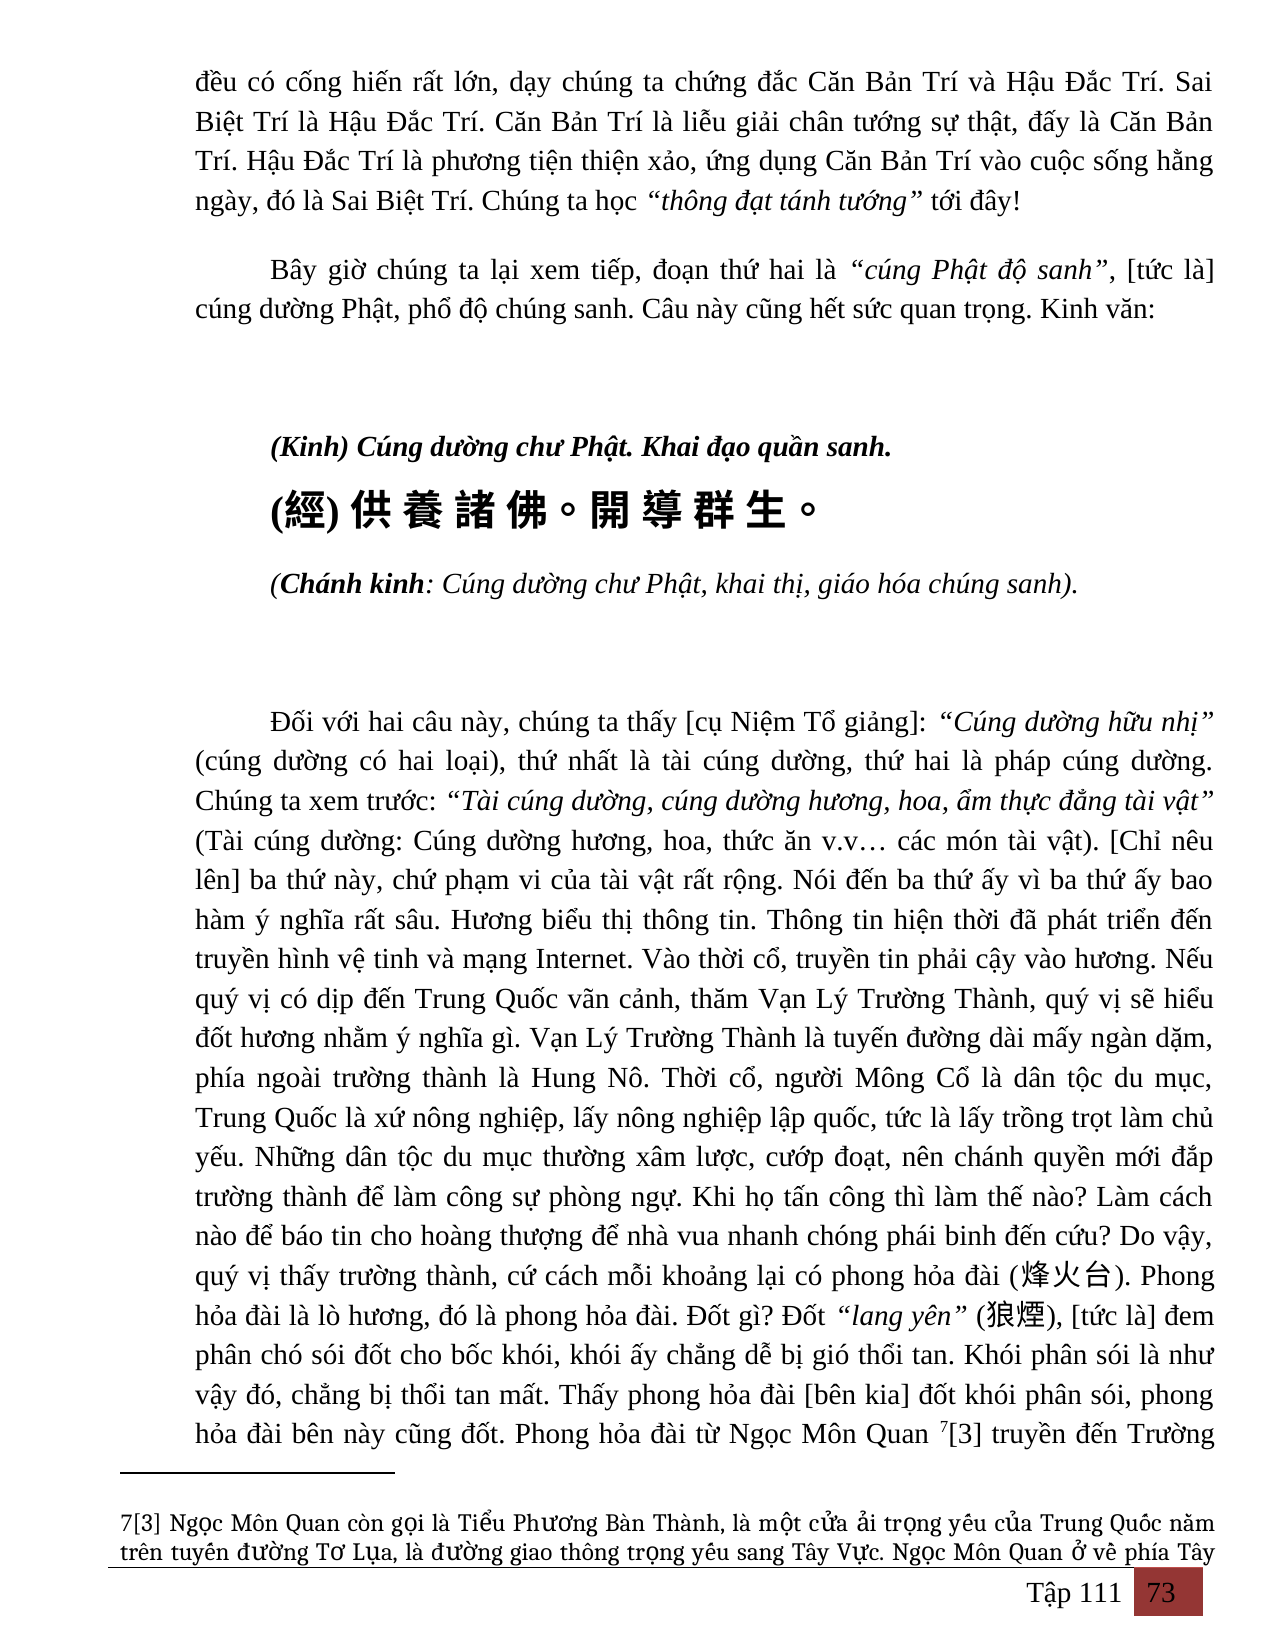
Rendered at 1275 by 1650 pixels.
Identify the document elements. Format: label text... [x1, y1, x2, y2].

text (Chánh kinh: Cúng dường chư Phật, khai thị, giáo hóa chúng sanh). [120, 562, 1215, 602]
text (Kinh) Cúng dường chư Phật. Khai đạo quần sanh. [120, 424, 1215, 464]
text Bây giờ chúng ta lại xem tiếp, đoạn thứ hai là “cúng Phật độ sanh”, [tức là] cúng dường Phật, phổ độ chúng sanh. Câu này cũng hết sức quan trọng. Kinh văn: [120, 247, 1215, 327]
text (經) 供 養 諸 佛。開 導 群 生。 [120, 493, 1215, 533]
